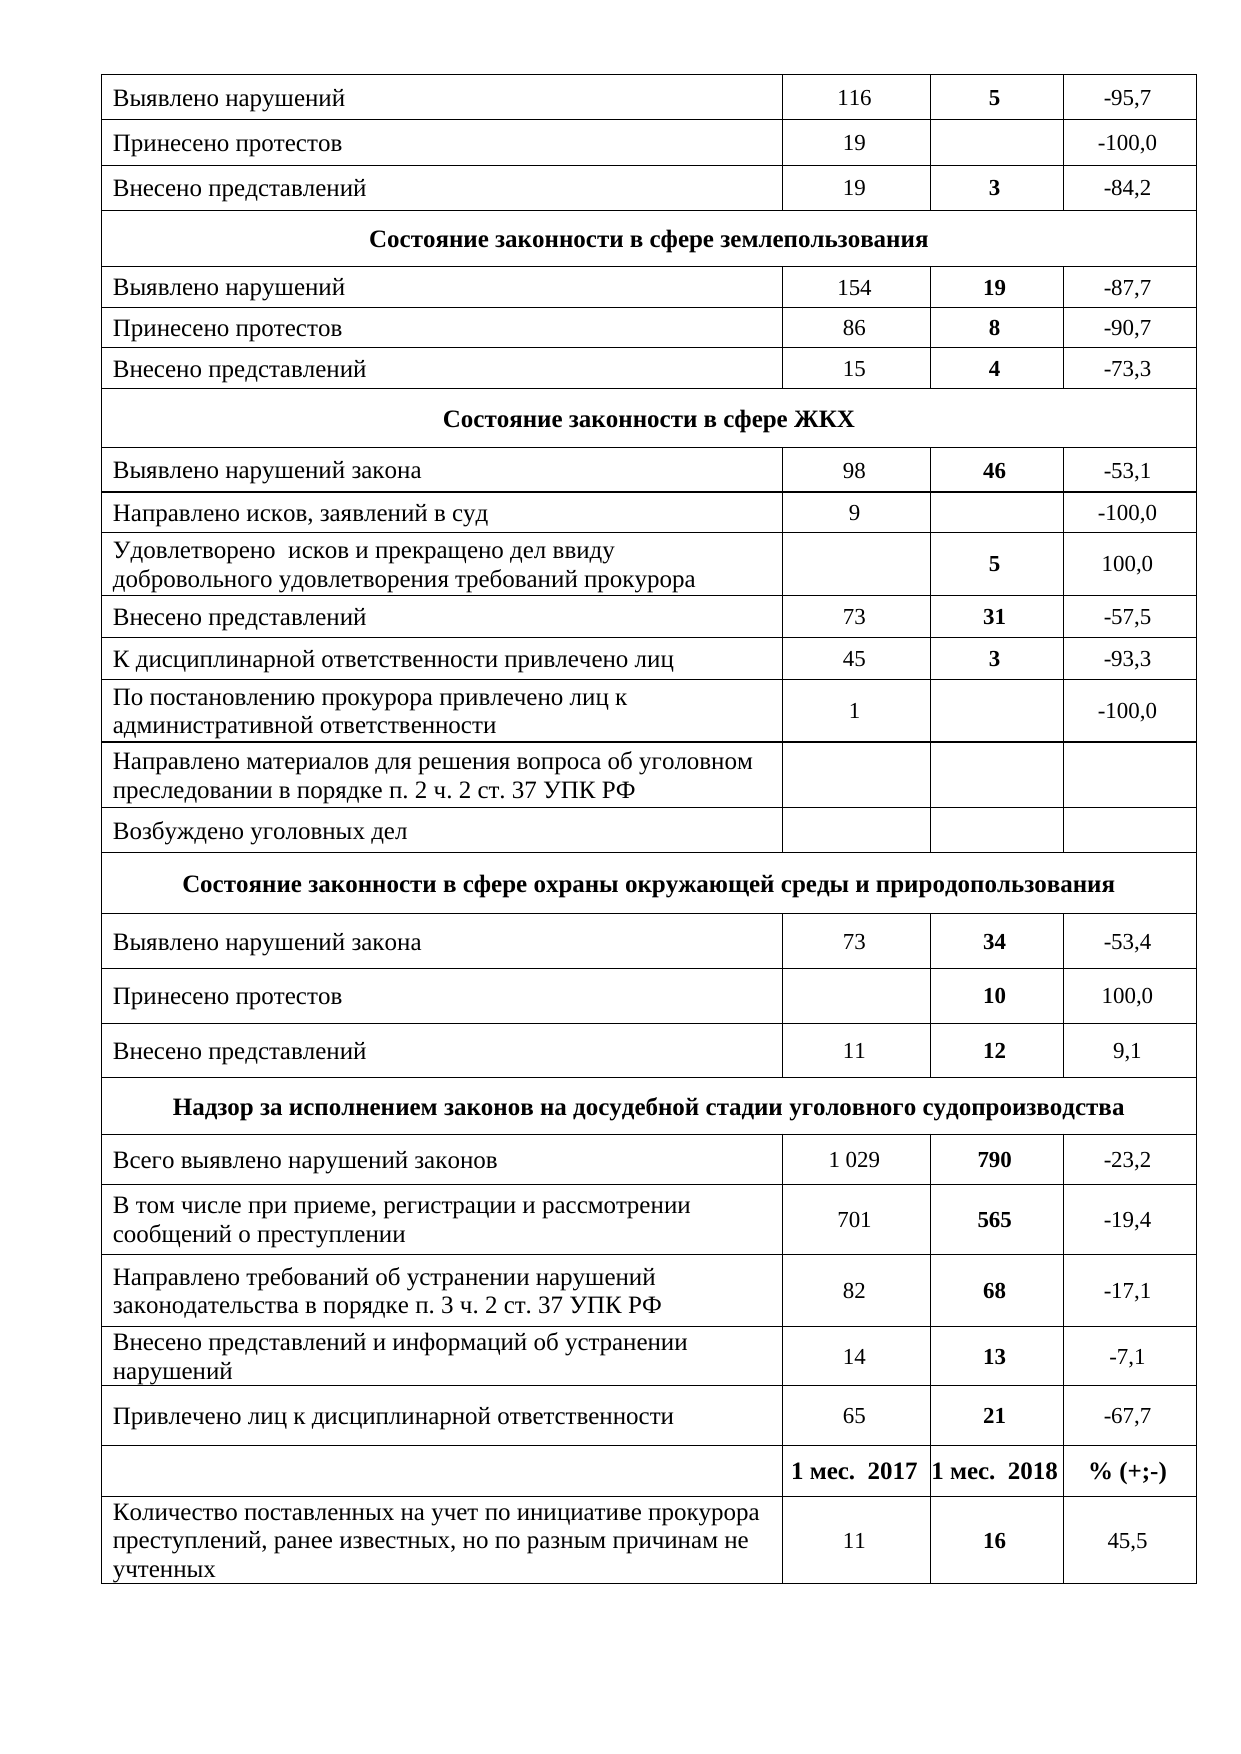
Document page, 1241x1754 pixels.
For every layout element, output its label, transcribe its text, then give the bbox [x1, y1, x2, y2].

table_cell 86 [783, 308, 930, 347]
table_cell 701 [783, 1185, 930, 1254]
table_cell -7,1 [1064, 1327, 1196, 1385]
table_cell Принесено протестов [102, 969, 782, 1023]
table_cell [1064, 808, 1196, 852]
table_cell -19,4 [1064, 1185, 1196, 1254]
table_cell Направлено материалов для решения вопроса об уголовном преследовании в порядке п. 2 ч. 2 ст. 37 УПК РФ [102, 743, 782, 807]
table_cell 98 [783, 448, 930, 491]
table_cell 16 [931, 1497, 1063, 1583]
table_cell Выявлено нарушений закона [102, 448, 782, 491]
table_cell 5 [931, 75, 1063, 119]
table_cell [783, 743, 930, 807]
table_cell Привлечено лиц к дисциплинарной ответственности [102, 1386, 782, 1444]
table_cell Внесено представлений [102, 1024, 782, 1077]
table_cell -90,7 [1064, 308, 1196, 347]
table_cell 68 [931, 1255, 1063, 1326]
table_cell Принесено протестов [102, 120, 782, 164]
table_cell [102, 1446, 782, 1496]
table_cell -67,7 [1064, 1386, 1196, 1444]
table_cell 3 [931, 166, 1063, 210]
table_cell 11 [783, 1024, 930, 1077]
table_cell -53,1 [1064, 448, 1196, 491]
table_cell К дисциплинарной ответственности привлечено лиц [102, 638, 782, 679]
table_cell Возбуждено уголовных дел [102, 808, 782, 852]
table_cell 5 [931, 533, 1063, 594]
table_cell [1064, 743, 1196, 807]
table_cell 10 [931, 969, 1063, 1023]
table_cell [931, 493, 1063, 532]
table_cell [783, 533, 930, 594]
table_cell 15 [783, 348, 930, 388]
table_cell -17,1 [1064, 1255, 1196, 1326]
table_cell 790 [931, 1135, 1063, 1183]
table_cell [783, 969, 930, 1023]
table_cell 34 [931, 914, 1063, 968]
table_cell 1 мес. 2018 [931, 1446, 1063, 1496]
table_cell -53,4 [1064, 914, 1196, 968]
table_cell Количество поставленных на учет по инициативе прокурора преступлений, ранее известных, но по разным причинам не учтенных [102, 1497, 782, 1583]
table_cell По постановлению прокурора привлечено лиц к административной ответственности [102, 680, 782, 741]
table_cell -73,3 [1064, 348, 1196, 388]
table_cell -100,0 [1064, 493, 1196, 532]
table_cell Удовлетворено исков и прекращено дел ввиду добровольного удовлетворения требований прокурора [102, 533, 782, 594]
table_cell 9,1 [1064, 1024, 1196, 1077]
table_cell 565 [931, 1185, 1063, 1254]
table_cell 13 [931, 1327, 1063, 1385]
table_cell [783, 808, 930, 852]
table_cell -84,2 [1064, 166, 1196, 210]
table_cell [931, 743, 1063, 807]
table_cell Направлено исков, заявлений в суд [102, 493, 782, 532]
table_cell Направлено требований об устранении нарушений законодательства в порядке п. 3 ч. 2 ст. 37 УПК РФ [102, 1255, 782, 1326]
table_cell 8 [931, 308, 1063, 347]
table_cell 31 [931, 596, 1063, 637]
table_cell 14 [783, 1327, 930, 1385]
table_cell -100,0 [1064, 680, 1196, 741]
table_cell -87,7 [1064, 267, 1196, 307]
table_cell Выявлено нарушений [102, 75, 782, 119]
table_cell -57,5 [1064, 596, 1196, 637]
table_cell 1 029 [783, 1135, 930, 1183]
table_cell [931, 120, 1063, 164]
table_cell Принесено протестов [102, 308, 782, 347]
table_cell Надзор за исполнением законов на досудебной стадии уголовного судопроизводства [102, 1078, 1196, 1133]
table_cell Внесено представлений [102, 166, 782, 210]
table_cell [931, 808, 1063, 852]
table_cell 100,0 [1064, 533, 1196, 594]
table_cell % (+;-) [1064, 1446, 1196, 1496]
table_cell В том числе при приеме, регистрации и рассмотрении сообщений о преступлении [102, 1185, 782, 1254]
table_cell Состояние законности в сфере охраны окружающей среды и природопользования [102, 853, 1196, 913]
table_cell 73 [783, 596, 930, 637]
table_cell [931, 680, 1063, 741]
table_cell Состояние законности в сфере землепользования [102, 211, 1196, 266]
table_cell 19 [931, 267, 1063, 307]
table_cell 21 [931, 1386, 1063, 1444]
table_cell Выявлено нарушений закона [102, 914, 782, 968]
table_cell 45 [783, 638, 930, 679]
table_cell 46 [931, 448, 1063, 491]
table_cell Внесено представлений [102, 596, 782, 637]
table_cell Внесено представлений [102, 348, 782, 388]
table_cell 1 мес. 2017 [783, 1446, 930, 1496]
table_cell 11 [783, 1497, 930, 1583]
table_cell 3 [931, 638, 1063, 679]
table_cell 19 [783, 166, 930, 210]
table_cell Состояние законности в сфере ЖКХ [102, 389, 1196, 447]
table_cell 100,0 [1064, 969, 1196, 1023]
table_cell 45,5 [1064, 1497, 1196, 1583]
table_cell Всего выявлено нарушений законов [102, 1135, 782, 1183]
table_cell Внесено представлений и информаций об устранении нарушений [102, 1327, 782, 1385]
table_cell 65 [783, 1386, 930, 1444]
table_cell 73 [783, 914, 930, 968]
table_cell 19 [783, 120, 930, 164]
table_cell 4 [931, 348, 1063, 388]
table_cell 12 [931, 1024, 1063, 1077]
table_cell -95,7 [1064, 75, 1196, 119]
table_cell 82 [783, 1255, 930, 1326]
table_cell -23,2 [1064, 1135, 1196, 1183]
table_cell 9 [783, 493, 930, 532]
table_cell 116 [783, 75, 930, 119]
table_cell Выявлено нарушений [102, 267, 782, 307]
table_cell 154 [783, 267, 930, 307]
table_cell 1 [783, 680, 930, 741]
table_cell -93,3 [1064, 638, 1196, 679]
table_cell -100,0 [1064, 120, 1196, 164]
